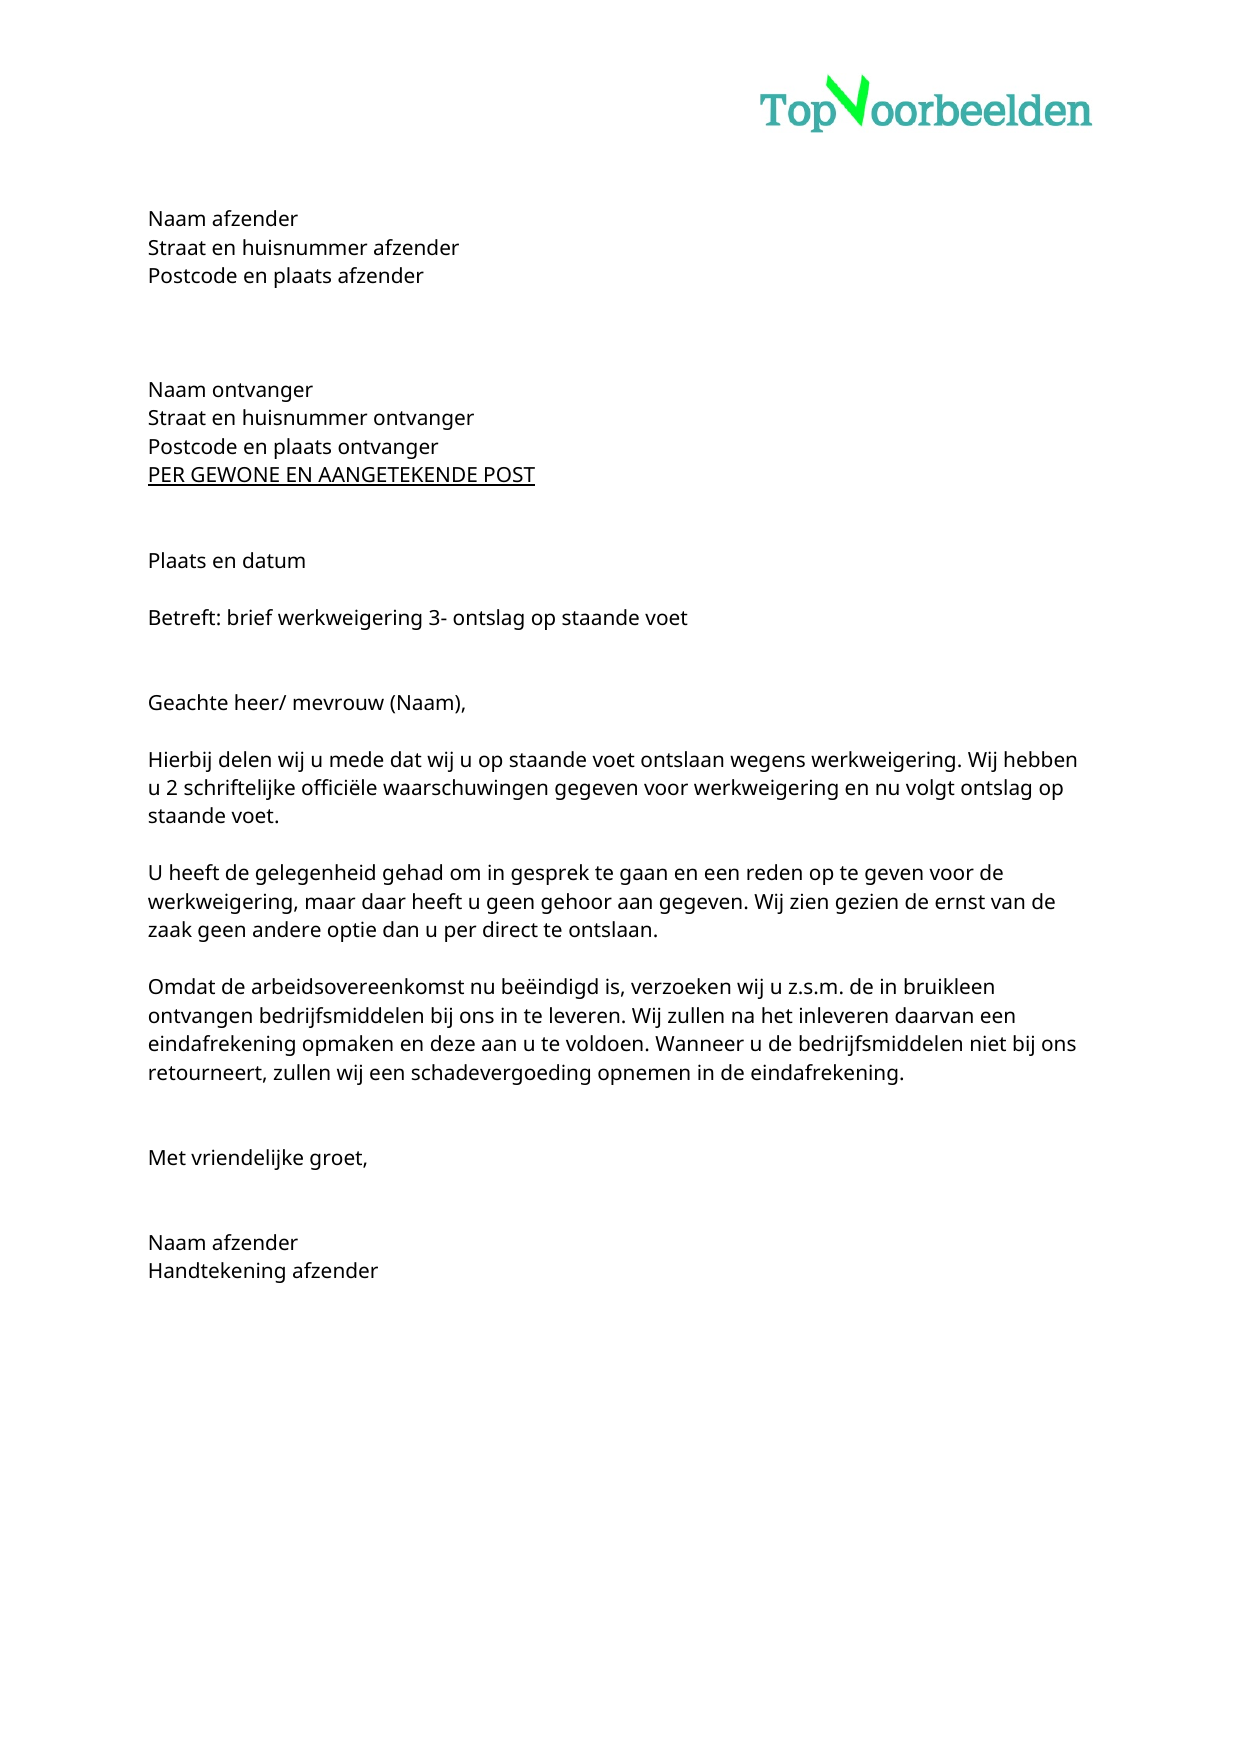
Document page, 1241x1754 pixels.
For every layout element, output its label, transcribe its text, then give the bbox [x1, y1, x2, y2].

text Naam ontvanger [148, 375, 1093, 403]
text Omdat de arbeidsovereenkomst nu beëindigd is, verzoeken wij u z.s.m. de in bruikleen ontvangen bedrijfsmiddelen bij ons in te leveren. Wij zullen na het inleveren daarvan een eindafrekening opmaken en deze aan u te voldoen. Wanneer u de bedrijfsmiddelen niet bij ons retourneert, zullen wij een schadevergoeding opnemen in de eindafrekening. [148, 972, 1093, 1086]
text Straat en huisnummer afzender [148, 233, 1093, 261]
text PER GEWONE EN AANGETEKENDE POST [148, 460, 1093, 489]
text Handtekening afzender [148, 1257, 1093, 1285]
text Naam afzender [148, 204, 1093, 233]
picture [759, 73, 1093, 133]
text U heeft de gelegenheid gehad om in gesprek te gaan en een reden op te geven voor de werkweigering, maar daar heeft u geen gehoor aan gegeven. Wij zien gezien de ernst van de zaak geen andere optie dan u per direct te ontslaan. [148, 858, 1093, 944]
text Met vriendelijke groet, [148, 1143, 1093, 1171]
text Hierbij delen wij u mede dat wij u op staande voet ontslaan wegens werkweigering. Wij hebben u 2 schriftelijke officiële waarschuwingen gegeven voor werkweigering en nu volgt ontslag op staande voet. [148, 745, 1093, 830]
text Betreft: brief werkweigering 3- ontslag op staande voet [148, 603, 1093, 631]
text Plaats en datum [148, 546, 1093, 574]
text Geachte heer/ mevrouw (Naam), [148, 688, 1093, 716]
text Postcode en plaats afzender [148, 261, 1093, 290]
text Straat en huisnummer ontvanger [148, 403, 1093, 432]
text Postcode en plaats ontvanger [148, 432, 1093, 460]
text Naam afzender [148, 1228, 1093, 1257]
